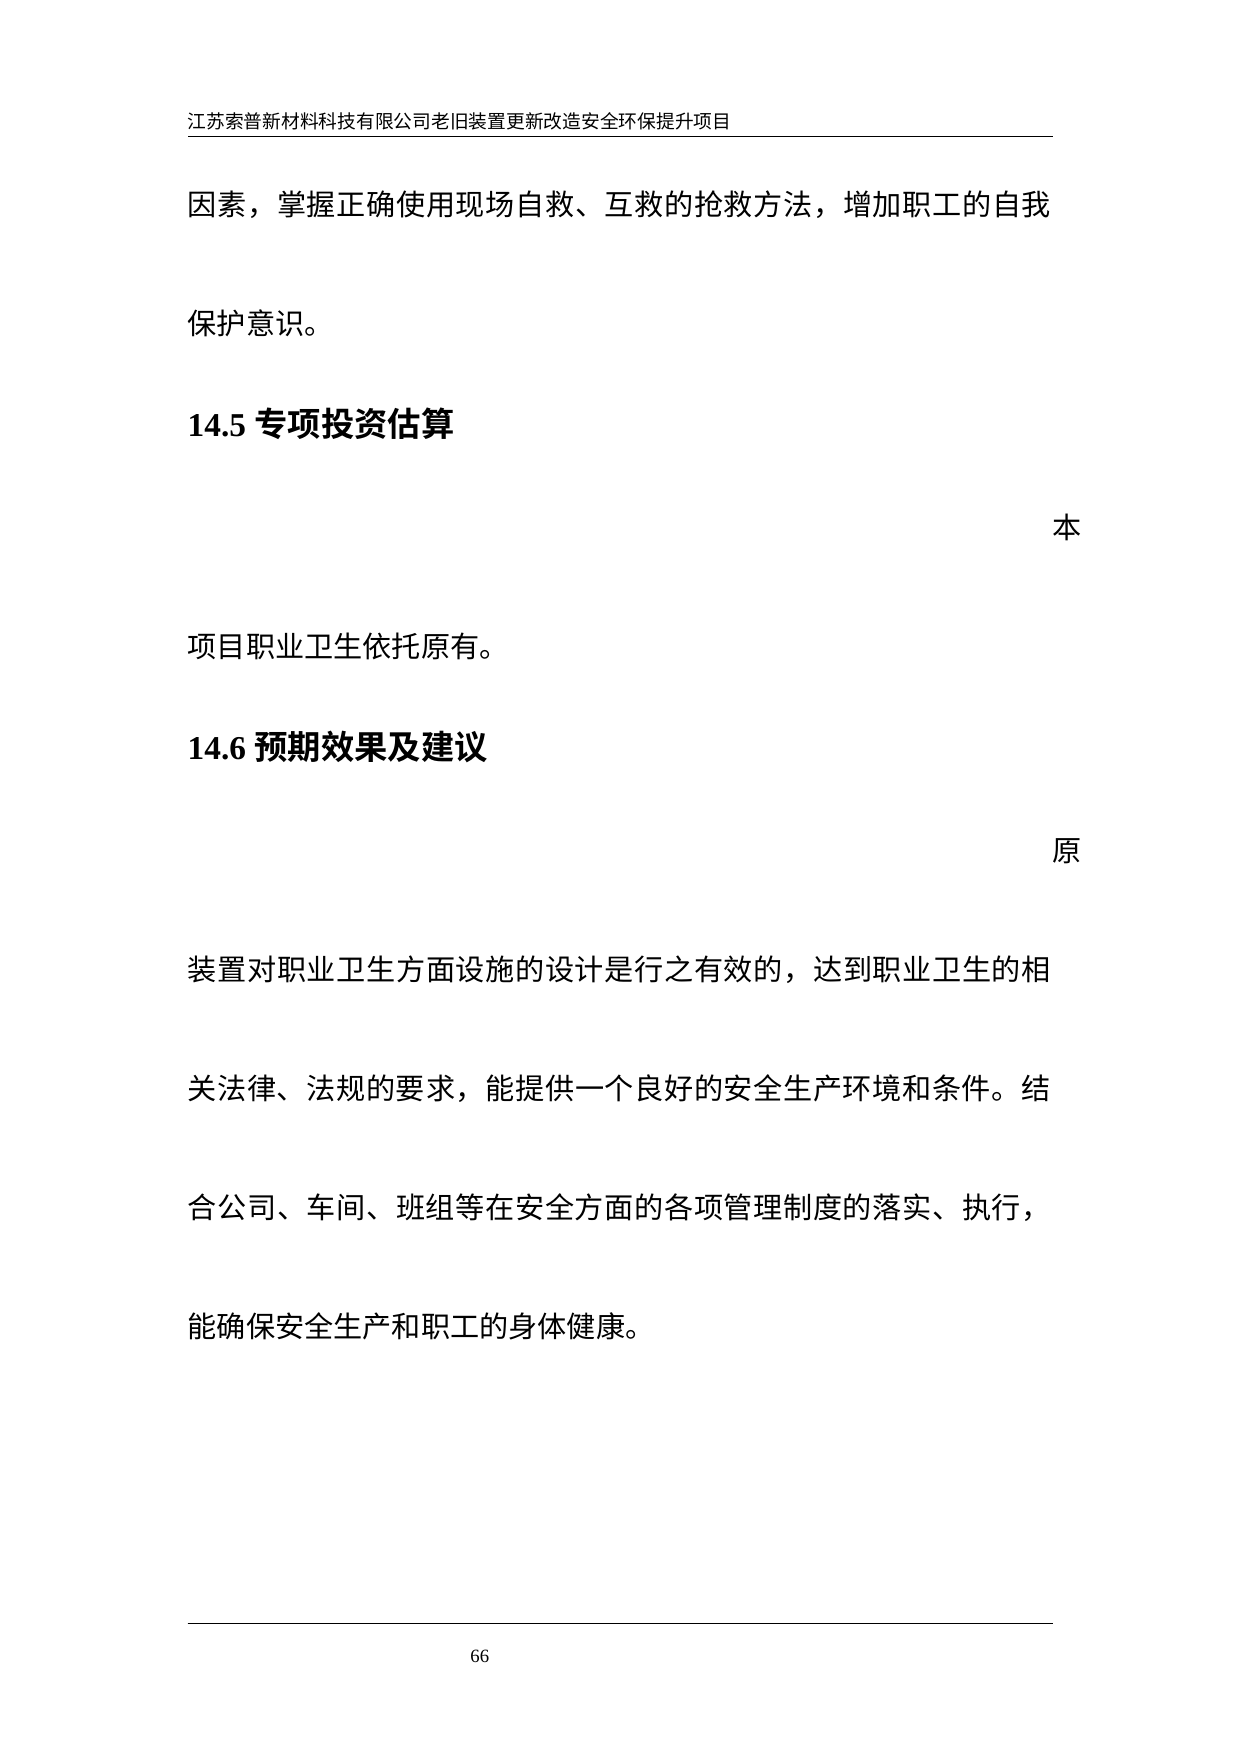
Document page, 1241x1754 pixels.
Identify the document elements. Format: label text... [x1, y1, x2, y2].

subtitle 专项投资估算 [187, 382, 1053, 462]
text 原装置对职业卫生方面设施的设计是行之有效的，达到职业卫生的相关法律、法规的要求，能提供一个良好的安全生产环境和条件。结合公司、车间、班组等在安全方面的各项管理制度的落实、执行，能确保安全生产和职工的身体健康。 [187, 809, 1053, 1364]
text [187, 163, 1053, 361]
subtitle 预期效果及建议 [187, 705, 1053, 784]
text 本项目职业卫生依托原有。 [187, 486, 1053, 684]
